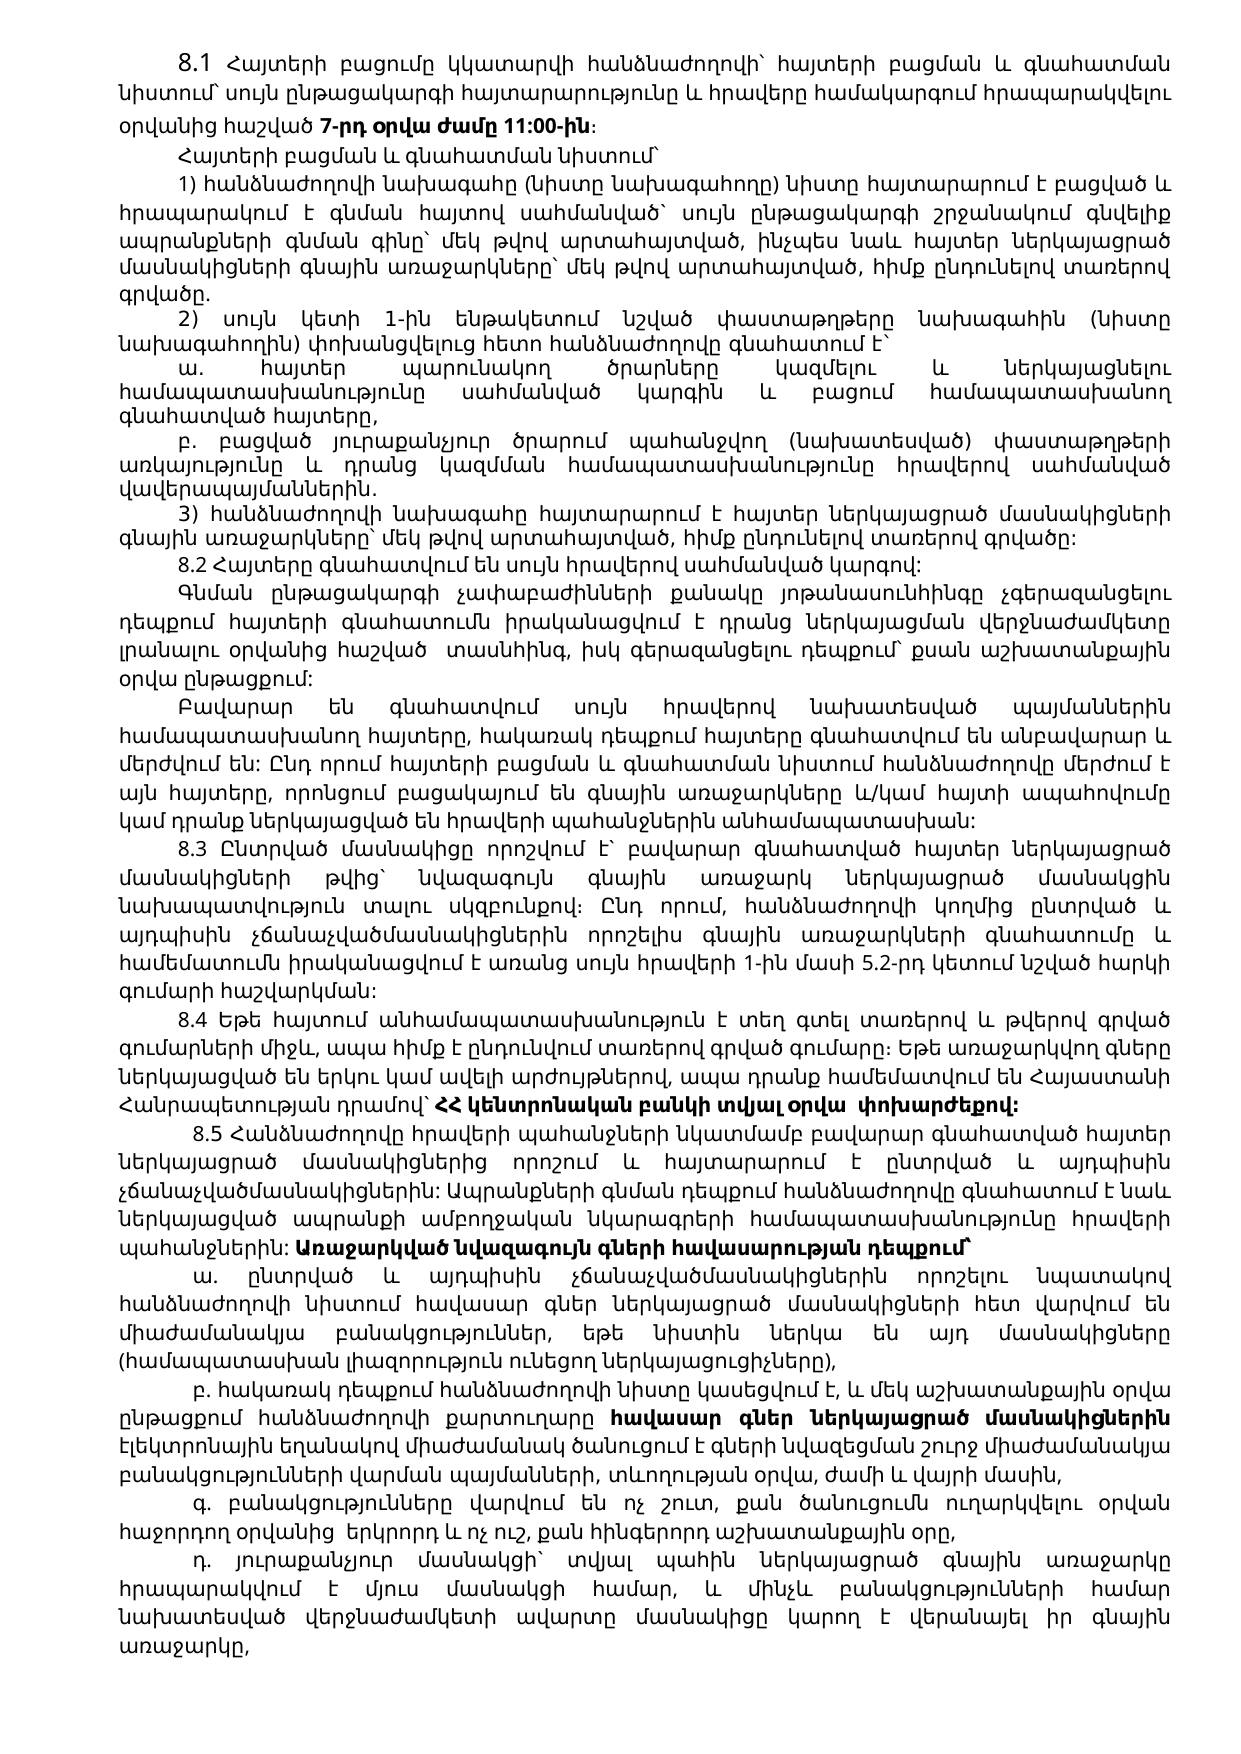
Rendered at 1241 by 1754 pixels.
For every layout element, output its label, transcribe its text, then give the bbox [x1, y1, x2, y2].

text 8.2 Հայտերը գնահատվում են սույն հրավերով սահմանված կարգով: [118, 550, 1171, 578]
text 1) հանձնաժողովի նախագահը (նիստը նախագահողը) նիստը հայտարարում է բացված և հրապարակում է գնման հայտով սահմանված` սույն ընթացակարգի շրջանակում գնվելիք ապրանքների գնման գինը՝ մեկ թվով արտահայտված, ինչպես նաև հայտեր ներկայացրած մասնակիցների գնային առաջարկները՝ մեկ թվով արտահայտված, հիմք ընդունելով տառերով գրվածը. [118, 169, 1171, 307]
text 8.1 Հայտերի բացումը կկատարվի հանձնաժողովի՝ հայտերի բացման և գնահատման նիստում՝ սույն ընթացակարգի հայտարարությունը և հրավերը համակարգում հրապարակվելու օրվանից հաշված 7-րդ օրվա ժամը 11:00-ին։ [118, 44, 1171, 141]
text 3) հանձնաժողովի նախագահը հայտարարում է հայտեր ներկայացրած մասնակիցների գնային առաջարկները՝ մեկ թվով արտահայտված, հիմք ընդունելով տառերով գրվածը: [118, 502, 1171, 550]
text դ. յուրաքանչյուր մասնակցի` տվյալ պահին ներկայացրած գնային առաջարկը հրապարակվում է մյուս մասնակցի համար, և մինչև բանակցությունների համար նախատեսված վերջնաժամկետի ավարտը մասնակիցը կարող է վերանայել իր գնային առաջարկը, [118, 1545, 1171, 1659]
text 8.3 Ընտրված մասնակիցը որոշվում է` բավարար գնահատված հայտեր ներկայացրած մասնակիցների թվից` նվազագույն գնային առաջարկ ներկայացրած մասնակցին նախապատվություն տալու սկզբունքով։ Ընդ որում, հանձնաժողովի կողմից ընտրված և այդպիսին չճանաչվածմասնակիցներին որոշելիս գնային առաջարկների գնահատումը և համեմատումն իրականացվում է առանց սույն հրավերի 1-ին մասի 5.2-րդ կետում նշված հարկի գումարի հաշվարկման: [118, 834, 1171, 1005]
text ա. հայտեր պարունակող ծրարները կազմելու և ներկայացնելու համապատասխանությունը սահմանված կարգին և բացում համապատասխանող գնահատված հայտերը, [118, 356, 1171, 429]
text Բավարար են գնահատվում սույն հրավերով նախատեսված պայմաններին համապատասխանող հայտերը, հակառակ դեպքում հայտերը գնահատվում են անբավարար և մերժվում են: Ընդ որում հայտերի բացման և գնահատման նիստում հանձնաժողովը մերժում է այն հայտերը, որոնցում բացակայում են գնային առաջարկները և/կամ հայտի ապահովումը կամ դրանք ներկայացված են հրավերի պահանջներին անհամապատասխան: [118, 692, 1171, 834]
text Հայտերի բացման և գնահատման նիստում՝ [118, 141, 1171, 169]
text ա. ընտրված և այդպիսին չճանաչվածմասնակիցներին որոշելու նպատակով հանձնաժողովի նիստում հավասար գներ ներկայացրած մասնակիցների հետ վարվում են միաժամանակյա բանակցություններ, եթե նիստին ներկա են այդ մասնակիցները (համապատասխան լիազորություն ունեցող ներկայացուցիչները), [118, 1261, 1171, 1375]
text 8.4 Եթե հայտում անհամապատասխանություն է տեղ գտել տառերով և թվերով գրված գումարների միջև, ապա հիմք է ընդունվում տառերով գրված գումարը։ Եթե առաջարկվող գները ներկայացված են երկու կամ ավելի արժույթներով, ապա դրանք համեմատվում են Հայաստանի Հանրապետության դրամով` ՀՀ կենտրոնական բանկի տվյալ օրվա փոխարժեքով։ [118, 1005, 1171, 1119]
text 8.5 Հանձնաժողովը հրավերի պահանջների նկատմամբ բավարար գնահատված հայտեր ներկայացրած մասնակիցներից որոշում և հայտարարում է ընտրված և այդպիսին չճանաչվածմասնակիցներին: Ապրանքների գնման դեպքում հանձնաժողովը գնահատում է նաև ներկայացված ապրանքի ամբողջական նկարագրերի համապատասխանությունը հրավերի պահանջներին: Առաջարկված նվազագույն գների հավասարության դեպքում՝ [118, 1119, 1171, 1261]
text բ. բացված յուրաքանչյուր ծրարում պահանջվող (նախատեսված) փաստաթղթերի առկայությունը և դրանց կազմման համապատասխանությունը հրավերով սահմանված վավերապայմաններին. [118, 429, 1171, 502]
text բ. հակառակ դեպքում հանձնաժողովի նիստը կասեցվում է, և մեկ աշխատանքային օրվա ընթացքում հանձնաժողովի քարտուղարը հավասար գներ ներկայացրած մասնակիցներին էլեկտրոնային եղանակով միաժամանակ ծանուցում է գների նվազեցման շուրջ միաժամանակյա բանակցությունների վարման պայմանների, տևողության օրվա, ժամի և վայրի մասին, [118, 1375, 1171, 1488]
text Գնման ընթացակարգի չափաբաժինների քանակը յոթանասունհինգը չգերազանցելու դեպքում հայտերի գնահատումն իրականացվում է դրանց ներկայացման վերջնաժամկետը լրանալու օրվանից հաշված տասնհինգ, իսկ գերազանցելու դեպքում՝ քսան աշխատանքային օրվա ընթացքում: [118, 578, 1171, 692]
text 2) սույն կետի 1-ին ենթակետում նշված փաստաթղթերը նախագահին (նիստը նախագահողին) փոխանցվելուց հետո հանձնաժողովը գնահատում է` [118, 307, 1171, 356]
text գ. բանակցությունները վարվում են ոչ շուտ, քան ծանուցումն ուղարկվելու օրվան հաջորդող օրվանից երկրորդ և ոչ ուշ, քան հինգերորդ աշխատանքային օրը, [118, 1488, 1171, 1545]
